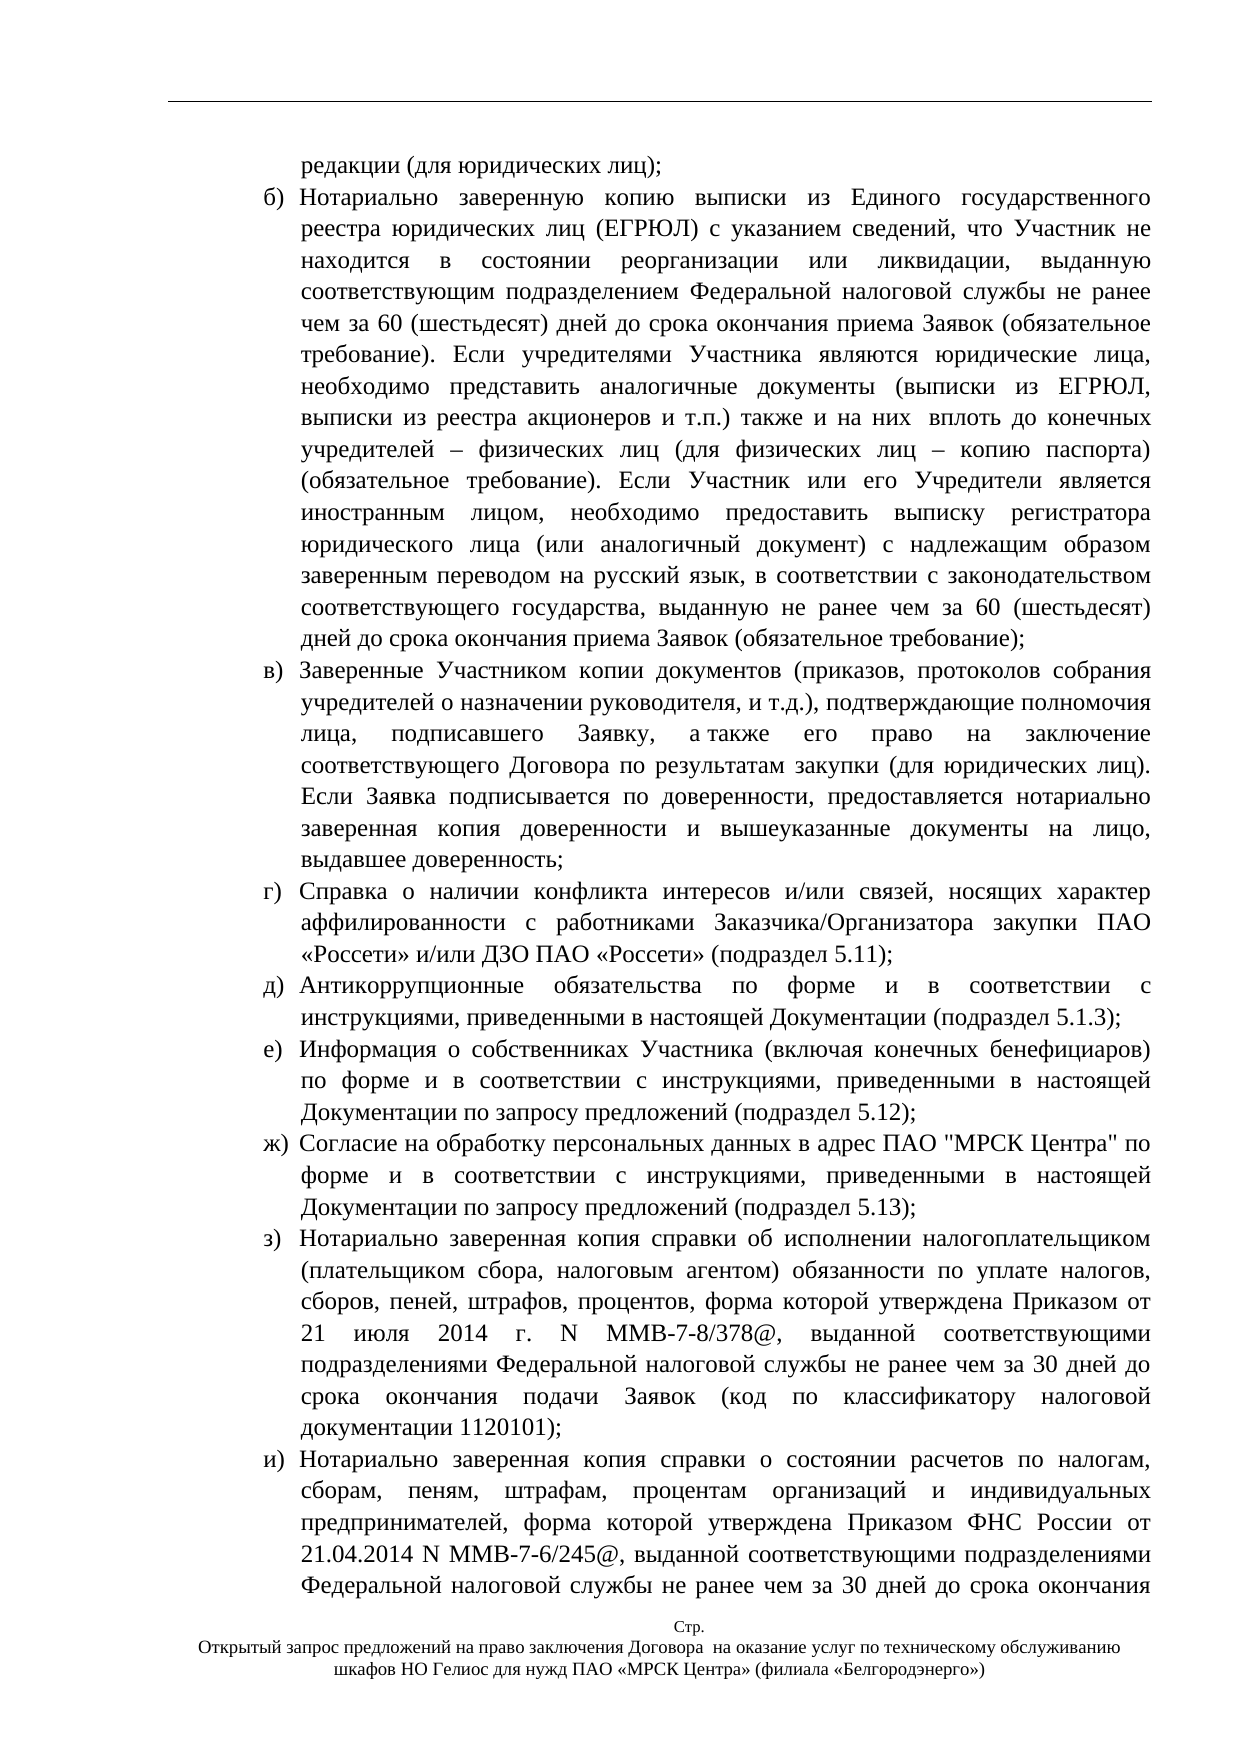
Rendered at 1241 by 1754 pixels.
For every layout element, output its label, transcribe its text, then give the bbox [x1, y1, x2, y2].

list Нотариально заверенная копия справки об исполнении налогоплательщиком (плательщиком сбора, налоговым агентом) обязанности по уплате налогов, сборов, пеней, штрафов, процентов, форма которой утверждена Приказом от 21 июля 2014 г. N ММВ-7-8/378@, выданной соответствующими подразделениями Федеральной налоговой службы не ранее чем за 30 дней до срока окончания подачи Заявок (код по классификатору налоговой документации 1120101); [263, 1223, 1152, 1441]
list Антикоррупционные обязательства по форме и в соответствии с инструкциями, приведенными в настоящей Документации (подраздел 5.1.3); [263, 971, 1152, 1031]
list Заверенные Участником копии документов (приказов, протоколов собрания учредителей о назначении руководителя, и т.д.), подтверждающие полномочия лица, подписавшего Заявку, а также его право на заключение соответствующего Договора по результатам закупки (для юридических лиц). Если Заявка подписывается по доверенности, предоставляется нотариально заверенная копия доверенности и вышеуказанные документы на лицо, выдавшее доверенность; [263, 655, 1152, 873]
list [263, 150, 1152, 179]
list Нотариально заверенную копию выписки из Единого государственного реестра юридических лиц (ЕГРЮЛ) с указанием сведений, что Участник не находится в состоянии реорганизации или ликвидации, выданную соответствующим подразделением Федеральной налоговой службы не ранее чем за 60 (шестьдесят) дней до срока окончания приема Заявок (обязательное требование). Если учредителями Участника являются юридические лица, необходимо представить аналогичные документы (выписки из ЕГРЮЛ, выписки из реестра акционеров и т.п.) также и на них вплоть до конечных учредителей – физических лиц (для физических лиц – копию паспорта) (обязательное требование). Если Участник или его Учредители является иностранным лицом, необходимо предоставить выписку регистратора юридического лица (или аналогичный документ) с надлежащим образом заверенным переводом на русский язык, в соответствии с законодательством соответствующего государства, выданную не ранее чем за 60 (шестьдесят) дней до срока окончания приема Заявок (обязательное требование); [263, 182, 1152, 652]
list Информация о собственниках Участника (включая конечных бенефициаров) по форме и в соответствии с инструкциями, приведенными в настоящей Документации по запросу предложений (подраздел 5.12); [263, 1034, 1152, 1126]
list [263, 1444, 1152, 1599]
list Согласие на обработку персональных данных в адрес ПАО "МРСК Центра" по форме и в соответствии с инструкциями, приведенными в настоящей Документации по запросу предложений (подраздел 5.13); [263, 1128, 1152, 1220]
list Справка о наличии конфликта интересов и/или связей, носящих характер аффилированности с работниками Заказчика/Организатора закупки ПАО «Россети» и/или ДЗО ПАО «Россети» (подраздел 5.11); [263, 876, 1152, 968]
